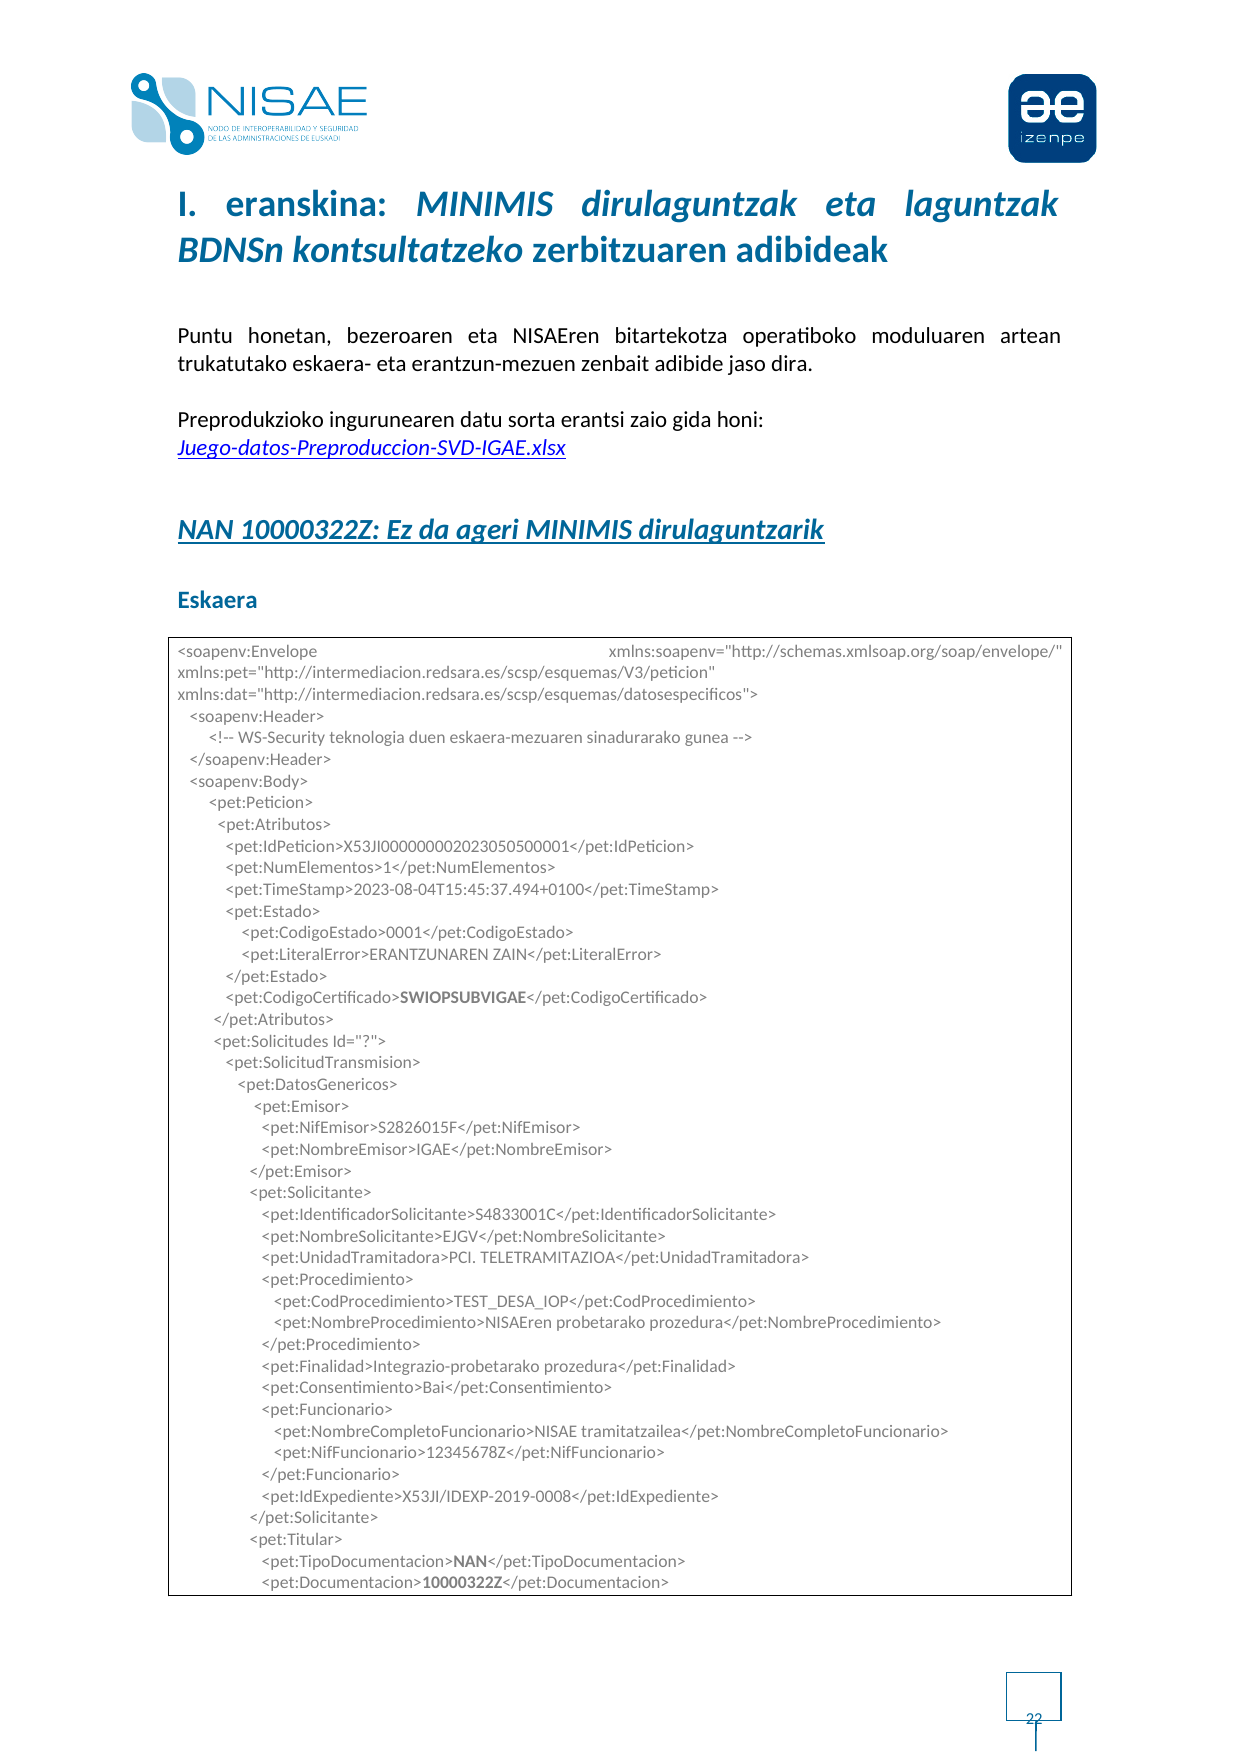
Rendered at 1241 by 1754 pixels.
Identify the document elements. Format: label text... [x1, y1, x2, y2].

text </pet:Procedimiento> [177, 1333, 1063, 1355]
text <pet:IdPeticion>X53JI000000002023050500001</pet:IdPeticion> [177, 835, 1063, 857]
text <pet:LiteralError>ERANTZUNAREN ZAIN</pet:LiteralError> [177, 943, 1063, 965]
text <pet:NombreCompletoFuncionario>NISAE tramitatzailea</pet:NombreCompletoFuncionario> [177, 1420, 1063, 1442]
text </pet:Atributos> [177, 1008, 1063, 1030]
text Juego-datos-Preproduccion-SVD-IGAE.xlsx [177, 433, 1063, 461]
text <pet:Titular> [177, 1528, 1063, 1550]
text </pet:Solicitante> [177, 1507, 1063, 1528]
text Puntu honetan, bezeroaren eta NISAEren bitartekotza operatiboko moduluaren artean trukatutako eskaera- eta erantzun-mezuen zenbait adibide jaso dira. [177, 321, 1063, 377]
text <pet:Estado> [177, 900, 1063, 922]
text <pet:IdExpediente>X53JI/IDEXP-2019-0008</pet:IdExpediente> [177, 1485, 1063, 1507]
text <pet:NifEmisor>S2826015F</pet:NifEmisor> [177, 1117, 1063, 1138]
text <pet:NombreEmisor>IGAE</pet:NombreEmisor> [177, 1138, 1063, 1160]
text <pet:Consentimiento>Bai</pet:Consentimiento> [177, 1377, 1063, 1398]
text <pet:Solicitante> [177, 1182, 1063, 1203]
text <pet:Procedimiento> [177, 1268, 1063, 1290]
text <pet:SolicitudTransmision> [177, 1052, 1063, 1073]
text <pet:TimeStamp>2023-08-04T15:45:37.494+0100</pet:TimeStamp> [177, 878, 1063, 900]
text <pet:Solicitudes Id="?"> [177, 1030, 1063, 1052]
text <!-- WS-Security teknologia duen eskaera-mezuaren sinadurarako gunea --> [177, 727, 1063, 748]
text <pet:CodProcedimiento>TEST_DESA_IOP</pet:CodProcedimiento> [177, 1290, 1063, 1312]
text Eskaera [177, 584, 1063, 615]
text <pet:TipoDocumentacion>NAN</pet:TipoDocumentacion> [177, 1550, 1063, 1568]
text </pet:Estado> [177, 965, 1063, 987]
text <soapenv:Envelope xmlns:soapenv="http://schemas.xmlsoap.org/soap/envelope/" xmlns:pet="http://intermediacion.redsara.es/scsp/esquemas/V3/peticion" xmlns:dat="http://intermediacion.redsara.es/scsp/esquemas/datosespecificos"> [169, 638, 1071, 705]
text <soapenv:Header> [177, 705, 1063, 727]
text <pet:Peticion> [177, 792, 1063, 813]
text <soapenv:Body> [177, 770, 1063, 792]
text <pet:Emisor> [177, 1095, 1063, 1117]
text <pet:NumElementos>1</pet:NumElementos> [177, 857, 1063, 878]
text NAN 10000322Z: Ez da ageri MINIMIS dirulaguntzarik [177, 511, 1063, 547]
text <pet:Atributos> [177, 813, 1063, 835]
text I. eranskina: MINIMIS dirulaguntzak eta laguntzak BDNSn kontsultatzeko zerbitzuaren adibideak [177, 180, 1063, 271]
picture [1007, 74, 1097, 163]
text <pet:UnidadTramitadora>PCI. TELETRAMITAZIOA</pet:UnidadTramitadora> [177, 1247, 1063, 1268]
picture [139, 81, 148, 90]
text </soapenv:Header> [177, 748, 1063, 770]
text <pet:Finalidad>Integrazio-probetarako prozedura</pet:Finalidad> [177, 1355, 1063, 1377]
text <pet:IdentificadorSolicitante>S4833001C</pet:IdentificadorSolicitante> [177, 1203, 1063, 1225]
text Preprodukzioko ingurunearen datu sorta erantsi zaio gida honi: [177, 405, 1063, 433]
text </pet:Emisor> [177, 1160, 1063, 1182]
text <pet:DatosGenericos> [177, 1073, 1063, 1095]
text <pet:Documentacion>10000322Z</pet:Documentacion> [169, 1568, 1071, 1595]
text <pet:Funcionario> [177, 1398, 1063, 1420]
picture [118, 73, 180, 155]
text <pet:NifFuncionario>12345678Z</pet:NifFuncionario> [177, 1442, 1063, 1463]
picture [149, 73, 386, 155]
text <pet:CodigoCertificado>SWIOPSUBVIGAE</pet:CodigoCertificado> [177, 987, 1063, 1008]
text <pet:CodigoEstado>0001</pet:CodigoEstado> [177, 922, 1063, 943]
text <pet:NombreSolicitante>EJGV</pet:NombreSolicitante> [177, 1225, 1063, 1247]
picture [181, 131, 193, 143]
text <pet:NombreProcedimiento>NISAEren probetarako prozedura</pet:NombreProcedimiento> [177, 1312, 1063, 1333]
text </pet:Funcionario> [177, 1463, 1063, 1485]
